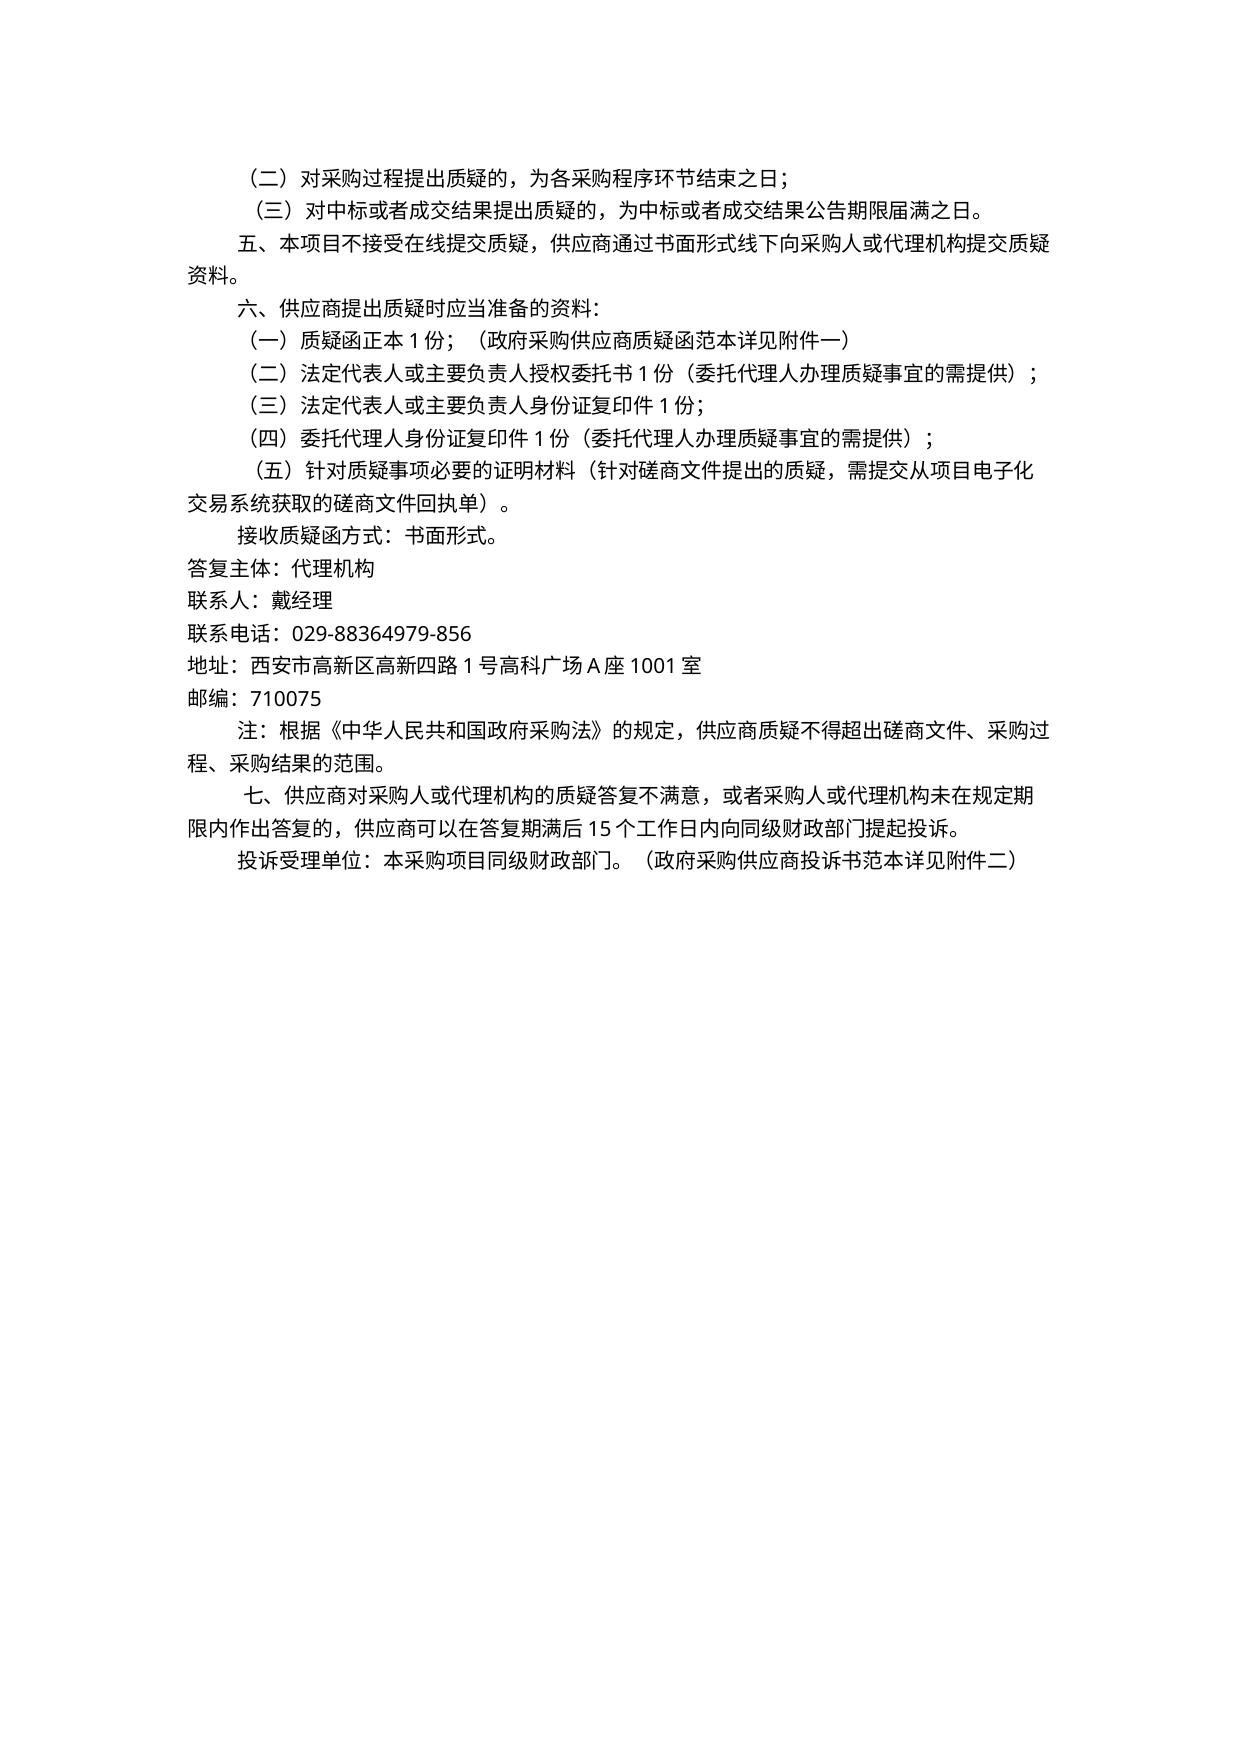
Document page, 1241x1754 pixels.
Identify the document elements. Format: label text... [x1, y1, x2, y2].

text 六、供应商提出质疑时应当准备的资料： [187, 292, 1053, 324]
text 接收质疑函方式：书面形式。 [187, 519, 1053, 552]
text 注：根据《中华人民共和国政府采购法》的规定，供应商质疑不得超出磋商文件、采购过程、采购结果的范围。 [187, 714, 1053, 779]
text （四）委托代理人身份证复印件1份（委托代理人办理质疑事宜的需提供）； [187, 422, 1053, 454]
text （五）针对质疑事项必要的证明材料（针对磋商文件提出的质疑，需提交从项目电子化交易系统获取的磋商文件回执单）。 [187, 454, 1053, 519]
text 联系人：戴经理 [187, 584, 1053, 617]
text （二）对采购过程提出质疑的，为各采购程序环节结束之日； [187, 162, 1053, 194]
text （三）法定代表人或主要负责人身份证复印件1份； [187, 389, 1053, 422]
text 投诉受理单位：本采购项目同级财政部门。（政府采购供应商投诉书范本详见附件二） [187, 844, 1053, 877]
text 七、供应商对采购人或代理机构的质疑答复不满意，或者采购人或代理机构未在规定期限内作出答复的，供应商可以在答复期满后15个工作日内向同级财政部门提起投诉。 [187, 779, 1053, 844]
text 联系电话：029-88364979-856 [187, 617, 1053, 649]
text （一）质疑函正本1份；（政府采购供应商质疑函范本详见附件一） [187, 324, 1053, 357]
text 答复主体：代理机构 [187, 552, 1053, 584]
text （二）法定代表人或主要负责人授权委托书1份（委托代理人办理质疑事宜的需提供）； [187, 357, 1053, 389]
text 五、本项目不接受在线提交质疑，供应商通过书面形式线下向采购人或代理机构提交质疑资料。 [187, 227, 1053, 292]
text （三）对中标或者成交结果提出质疑的，为中标或者成交结果公告期限届满之日。 [187, 194, 1053, 227]
text 地址：西安市高新区高新四路1号高科广场A座1001室 [187, 649, 1053, 682]
text 邮编：710075 [187, 682, 1053, 714]
